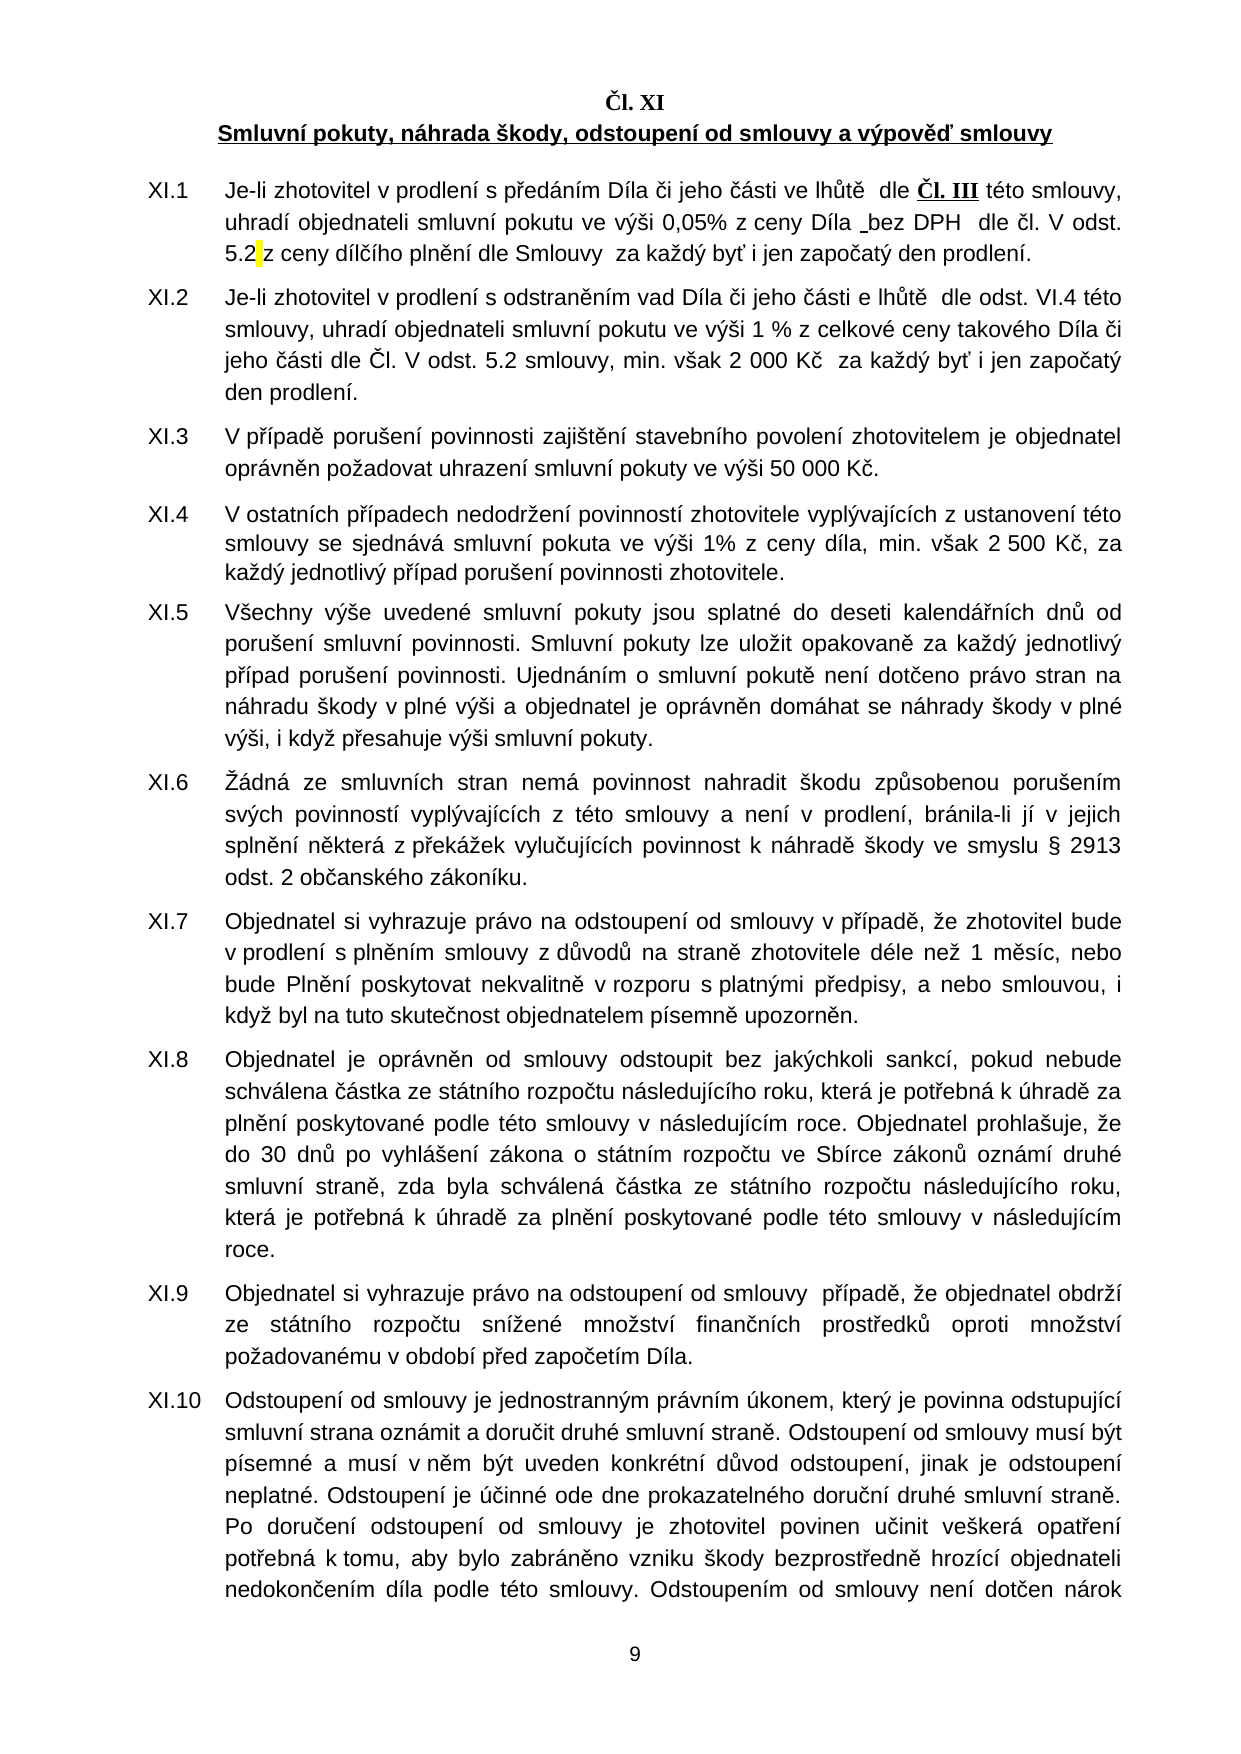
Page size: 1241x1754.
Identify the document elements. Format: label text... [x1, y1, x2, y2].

list Všechny výše uvedené smluvní pokuty jsou splatné do deseti kalendářních dnů od porušení smluvní povinnosti. Smluvní pokuty lze uložit opakovaně za každý jednotlivý případ porušení povinnosti. Ujednáním o smluvní pokutě není dotčeno právo stran na náhradu škody v plné výši a objednatel je oprávněn domáhat se náhrady škody v plné výši, i když přesahuje výši smluvní pokuty. [148, 599, 1122, 751]
list V ostatních případech nedodržení povinností zhotovitele vyplývajících z ustanovení této smlouvy se sjednává smluvní pokuta ve výši 1% z ceny díla, min. však 2 500 Kč, za každý jednotlivý případ porušení povinnosti zhotovitele. [148, 499, 1122, 586]
list Objednatel si vyhrazuje právo na odstoupení od smlouvy v případě, že zhotovitel bude v prodlení s plněním smlouvy z důvodů na straně zhotovitele déle než 1 měsíc, nebo bude Plnění poskytovat nekvalitně v rozporu s platnými předpisy, a nebo smlouvou, i když byl na tuto skutečnost objednatelem písemně upozorněn. [148, 908, 1122, 1029]
list Je-li zhotovitel v prodlení s předáním Díla či jeho části ve lhůtě dle čl. III této smlouvy, uhradí objednateli smluvní pokutu ve výši 0,05% z ceny Díla bez DPH dle čl. V odst. 5.2 z ceny dílčího plnění dle Smlouvy za každý byť i jen započatý den prodlení. [148, 177, 1122, 267]
list Žádná ze smluvních stran nemá povinnost nahradit škodu způsobenou porušením svých povinností vyplývajících z této smlouvy a není v prodlení, bránila-li jí v jejich splnění některá z překážek vylučujících povinnost k náhradě škody ve smyslu § 2913 odst. 2 občanského zákoníku. [148, 769, 1122, 890]
text Smluvní pokuty, náhrada škody, odstoupení od smlouvy a výpověď smlouvy [148, 89, 1122, 147]
list V případě porušení povinnosti zajištění stavebního povolení zhotovitelem je objednatel oprávněn požadovat uhrazení smluvní pokuty ve výši 50 000 Kč. [148, 423, 1122, 481]
list Objednatel je oprávněn od smlouvy odstoupit bez jakýchkoli sankcí, pokud nebude schválena částka ze státního rozpočtu následujícího roku, která je potřebná k úhradě za plnění poskytované podle této smlouvy v následujícím roce. Objednatel prohlašuje, že do 30 dnů po vyhlášení zákona o státním rozpočtu ve Sbírce zákonů oznámí druhé smluvní straně, zda byla schválená částka ze státního rozpočtu následujícího roku, která je potřebná k úhradě za plnění poskytované podle této smlouvy v následujícím roce. [148, 1046, 1122, 1262]
list Objednatel si vyhrazuje právo na odstoupení od smlouvy případě, že objednatel obdrží ze státního rozpočtu snížené množství finančních prostředků oproti množství požadovanému v období před započetím Díla. [148, 1280, 1122, 1369]
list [148, 1387, 1122, 1603]
list Je-li zhotovitel v prodlení s odstraněním vad Díla či jeho části i jeho části . ně možná, vhodné upravit dle ceny o dílo, např. 0,05 ve lhůtě dle odst. 6.4 této smlouvy, uhradí objednateli smluvní pokutu ve výši 1 % z celkové ceny takového Díla či jeho části dle Čl. V odst. 5.2 smlouvy, min. však 2 000 Kč za každý byť i jen započatý den prodlení. [148, 284, 1122, 405]
